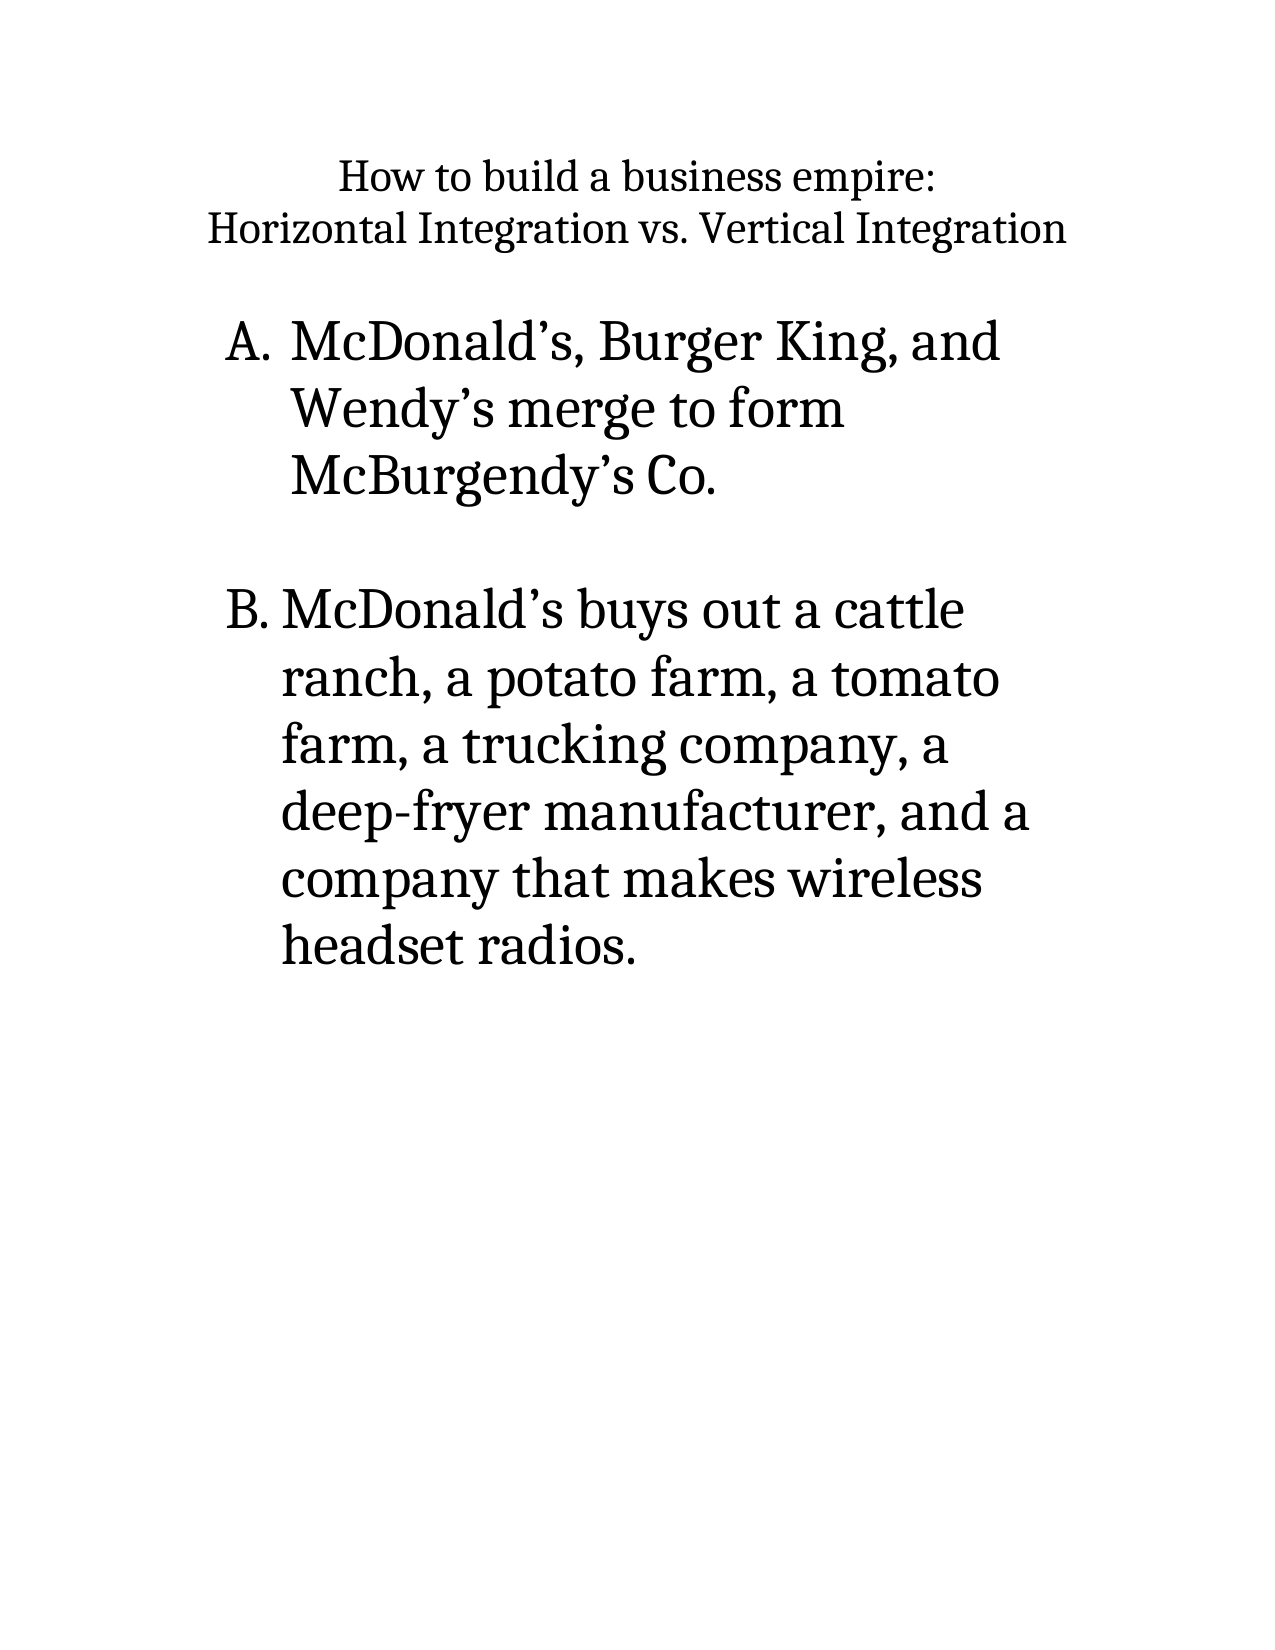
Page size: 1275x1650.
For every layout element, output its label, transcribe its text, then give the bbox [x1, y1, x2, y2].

list McDonald’s buys out a cattle ranch, a potato farm, a tomato farm, a trucking company, a deep-fryer manufacturer, and a company that makes wireless headset radios. [225, 576, 1087, 979]
text Horizontal Integration vs. Vertical Integration [187, 203, 1087, 255]
text How to build a business empire: [187, 150, 1087, 203]
list McDonald’s, Burger King, and Wendy’s merge to form McBurgendy’s Co. [225, 308, 1087, 509]
